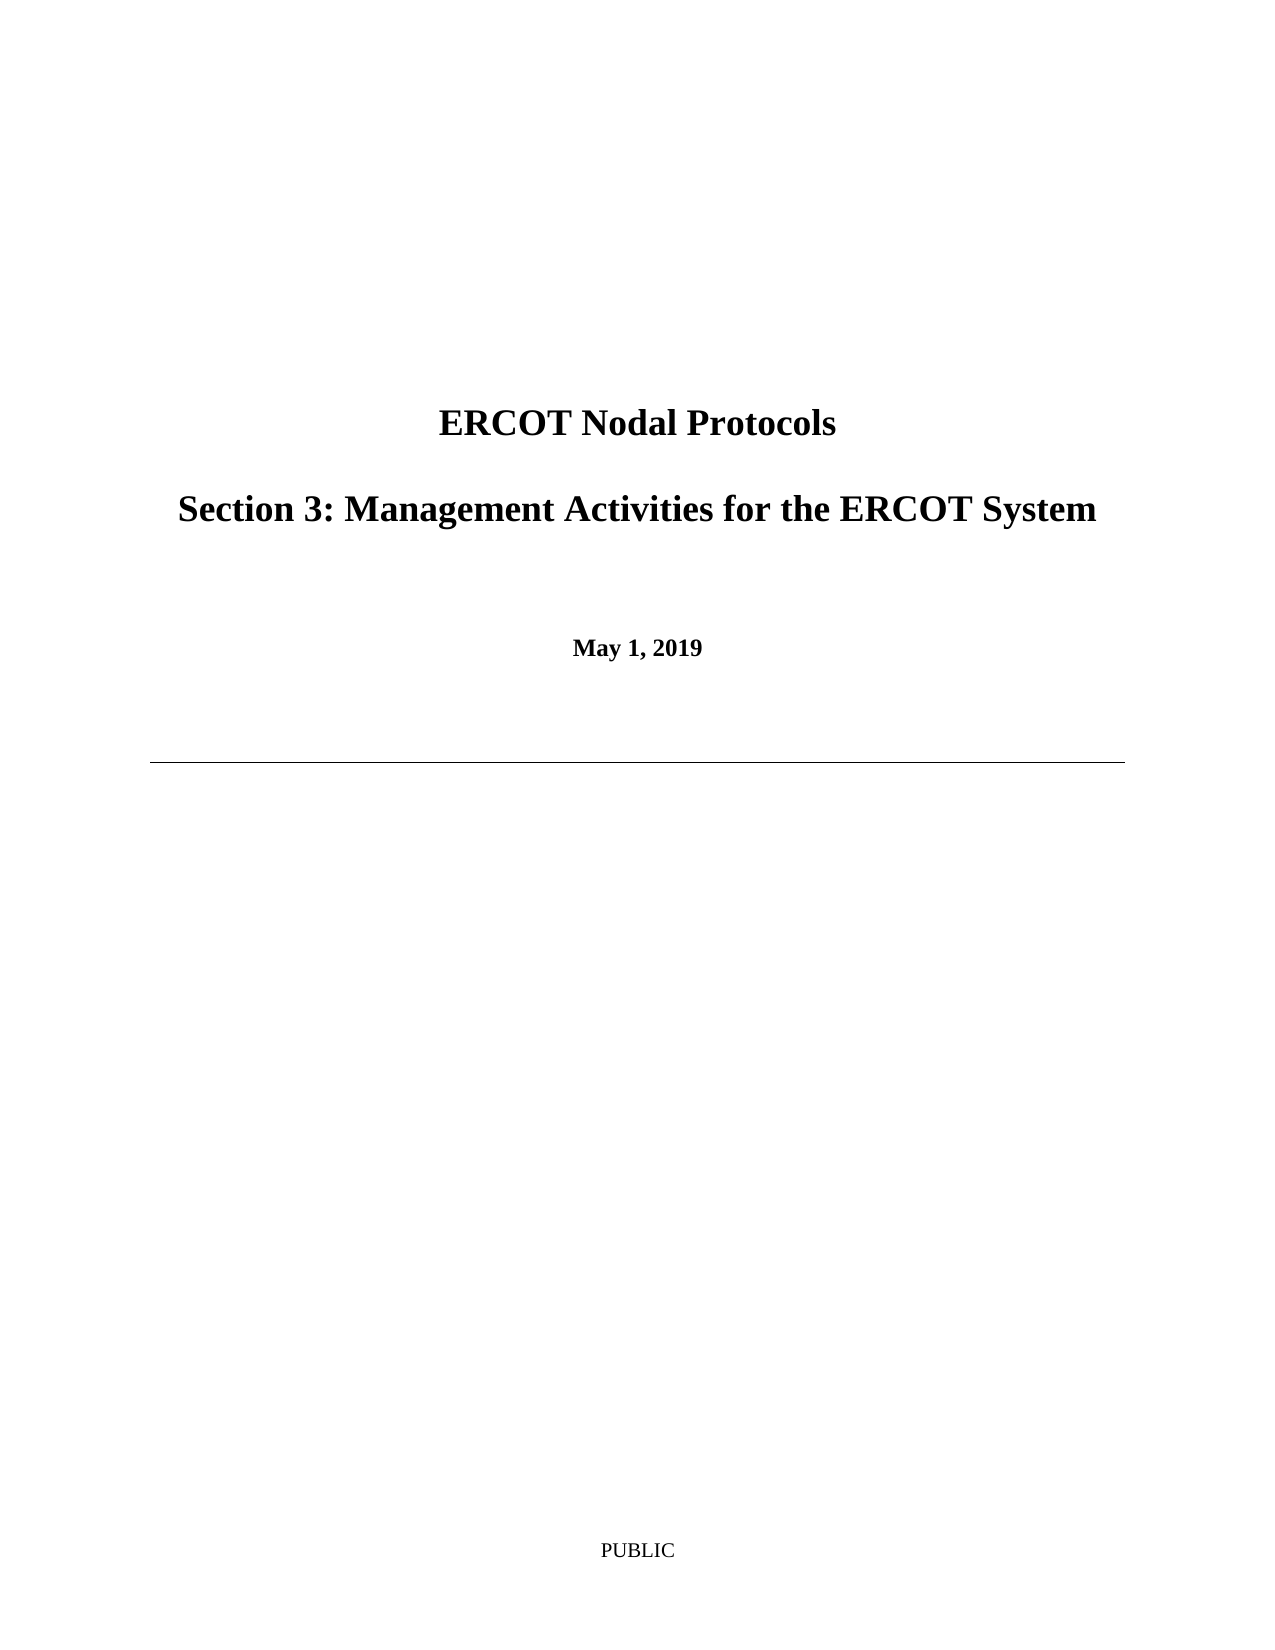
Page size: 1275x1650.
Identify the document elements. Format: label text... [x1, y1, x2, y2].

text Section 3: Management Activities for the ERCOT System [150, 486, 1125, 529]
text May 1, 2019 [150, 633, 1125, 662]
text ERCOT Nodal Protocols [150, 400, 1125, 443]
